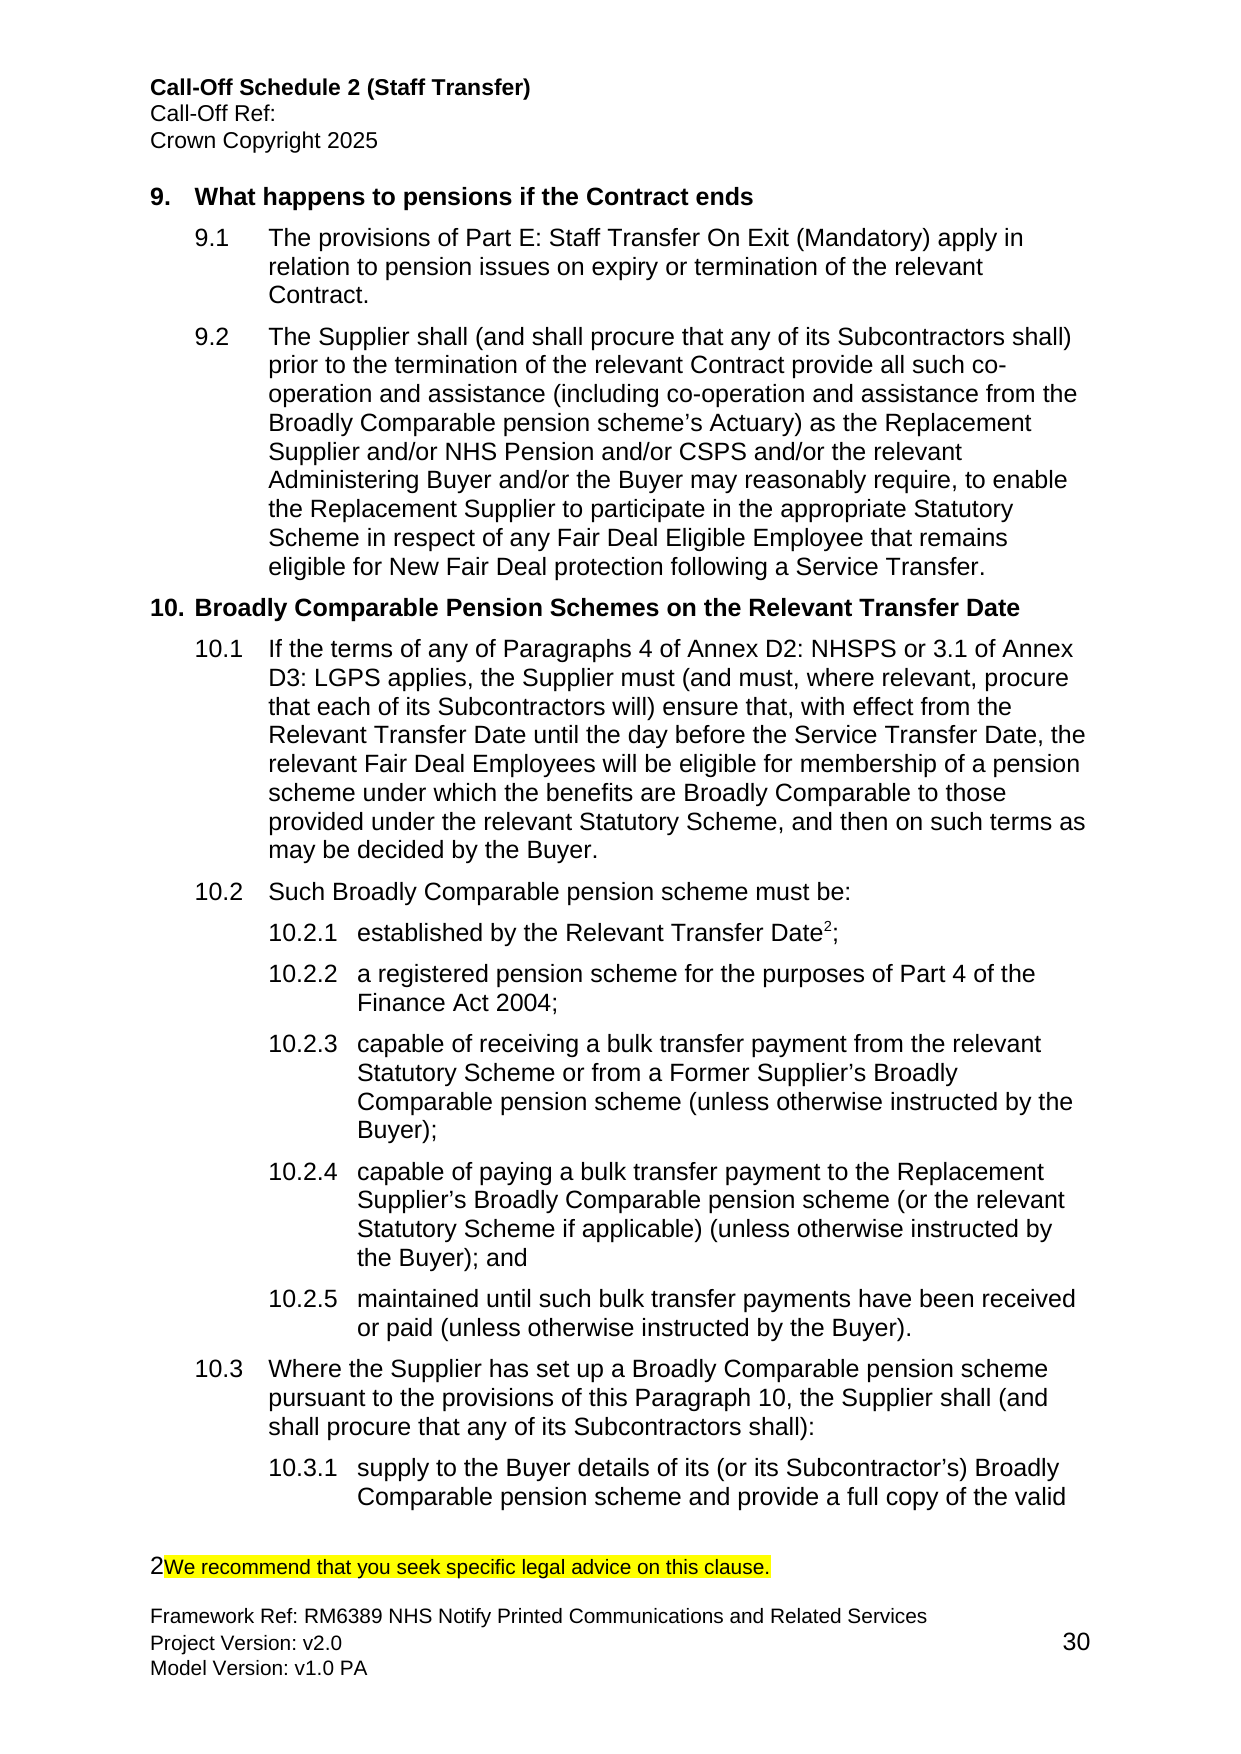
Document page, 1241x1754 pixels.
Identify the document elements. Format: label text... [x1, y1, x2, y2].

list capable of paying a bulk transfer payment to the Replacement Supplier’s Broadly Comparable pension scheme (or the relevant Statutory Scheme if applicable) (unless otherwise instructed by the Buyer); and [268, 1157, 1090, 1272]
list maintained until such bulk transfer payments have been received or paid (unless otherwise instructed by the Buyer). [268, 1284, 1090, 1342]
list Where the Supplier has set up a Broadly Comparable pension scheme pursuant to the provisions of this Paragraph 10, the Supplier shall (and shall procure that any of its Subcontractors shall): [194, 1354, 1090, 1440]
list Such Broadly Comparable pension scheme must be: [194, 877, 1090, 905]
list Broadly Comparable Pension Schemes on the Relevant Transfer Date [150, 593, 1090, 622]
list established by the Relevant Transfer Date; [268, 918, 1090, 947]
list capable of receiving a bulk transfer payment from the relevant Statutory Scheme or from a Former Supplier’s Broadly Comparable pension scheme (unless otherwise instructed by the Buyer); [268, 1029, 1090, 1144]
list The provisions of Part E: Staff Transfer On Exit (Mandatory) apply in relation to pension issues on expiry or termination of the relevant Contract. [194, 223, 1090, 309]
list If the terms of any of Paragraphs 4 of Annex D2: NHSPS or 3.1 of Annex D3: LGPS applies, the Supplier must (and must, where relevant, procure that each of its Subcontractors will) ensure that, with effect from the Relevant Transfer Date until the day before the Service Transfer Date, the relevant Fair Deal Employees will be eligible for membership of a pension scheme under which the benefits are Broadly Comparable to those provided under the relevant Statutory Scheme, and then on such terms as may be decided by the Buyer. [194, 634, 1090, 864]
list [268, 1453, 1090, 1510]
list The Supplier shall (and shall procure that any of its Subcontractors shall) prior to the termination of the relevant Contract provide all such co-operation and assistance (including co-operation and assistance from the Broadly Comparable pension scheme’s Actuary) as the Replacement Supplier and/or NHS Pension and/or CSPS and/or the relevant Administering Buyer and/or the Buyer may reasonably require, to enable the Replacement Supplier to participate in the appropriate Statutory Scheme in respect of any Fair Deal Eligible Employee that remains eligible for New Fair Deal protection following a Service Transfer. [194, 322, 1090, 580]
list a registered pension scheme for the purposes of Part 4 of the Finance Act 2004; [268, 959, 1090, 1017]
list What happens to pensions if the Contract ends [150, 182, 1090, 210]
